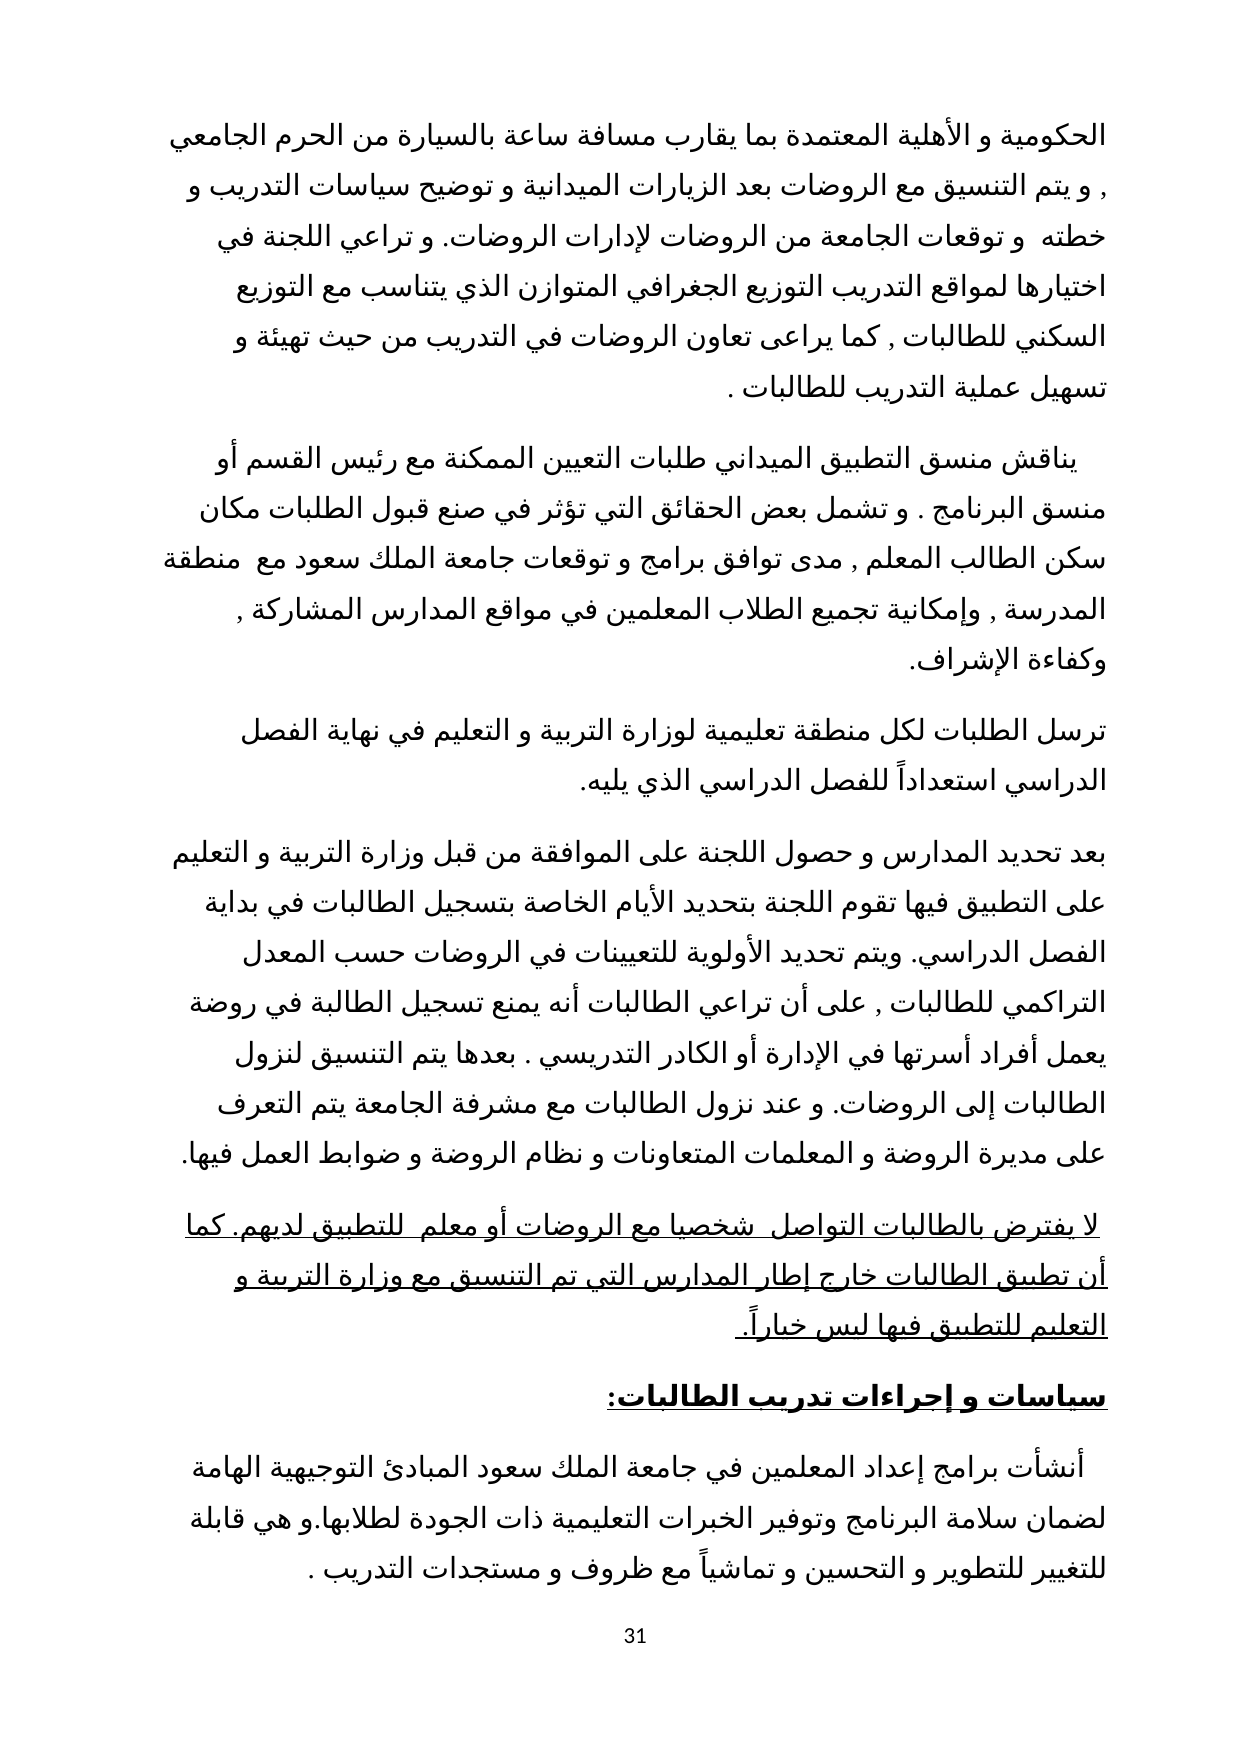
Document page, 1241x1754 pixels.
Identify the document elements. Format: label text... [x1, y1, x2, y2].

text أنشأت برامج إعداد المعلمين في جامعة الملك سعود المبادئ التوجيهية الهامة لضمان سلامة البرنامج وتوفير الخبرات التعليمية ذات الجودة لطلابها.و هي قابلة للتغيير للتطوير و التحسين و تماشياً مع ظروف و مستجدات التدريب . [162, 1451, 1107, 1585]
text بعد تحديد المدارس و حصول اللجنة على الموافقة من قبل وزارة التربية و التعليم على التطبيق فيها تقوم اللجنة بتحديد الأيام الخاصة بتسجيل الطالبات في بداية الفصل الدراسي. ويتم تحديد الأولوية للتعيينات في الروضات حسب المعدل التراكمي للطالبات , على أن تراعي الطالبات أنه يمنع تسجيل الطالبة في روضة يعمل أفراد أسرتها في الإدارة أو الكادر التدريسي . بعدها يتم التنسيق لنزول الطالبات إلى الروضات. و عند نزول الطالبات مع مشرفة الجامعة يتم التعرف على مديرة الروضة و المعلمات المتعاونات و نظام الروضة و ضوابط العمل فيها. [162, 835, 1108, 1170]
text سياسات و إجراءات تدريب الطالبات: [162, 1379, 1107, 1413]
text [162, 118, 1107, 403]
text لا يفترض بالطالبات التواصل شخصيا مع الروضات أو معلم للتطبيق لديهم. كما أن تطبيق الطالبات خارج إطار المدارس التي تم التنسيق مع وزارة التربية و التعليم للتطبيق فيها ليس خياراً. [162, 1208, 1107, 1342]
text يناقش منسق التطبيق الميداني طلبات التعيين الممكنة مع رئيس القسم أو منسق البرنامج . و تشمل بعض الحقائق التي تؤثر في صنع قبول الطلبات مكان سكن الطالب المعلم , مدى توافق برامج و توقعات جامعة الملك سعود مع منطقة المدرسة , وإمكانية تجميع الطلاب المعلمين في مواقع المدارس المشاركة , وكفاءة الإشراف. [162, 441, 1107, 676]
text ترسل الطلبات لكل منطقة تعليمية لوزارة التربية و التعليم في نهاية الفصل الدراسي استعداداً للفصل الدراسي الذي يليه. [162, 713, 1107, 797]
